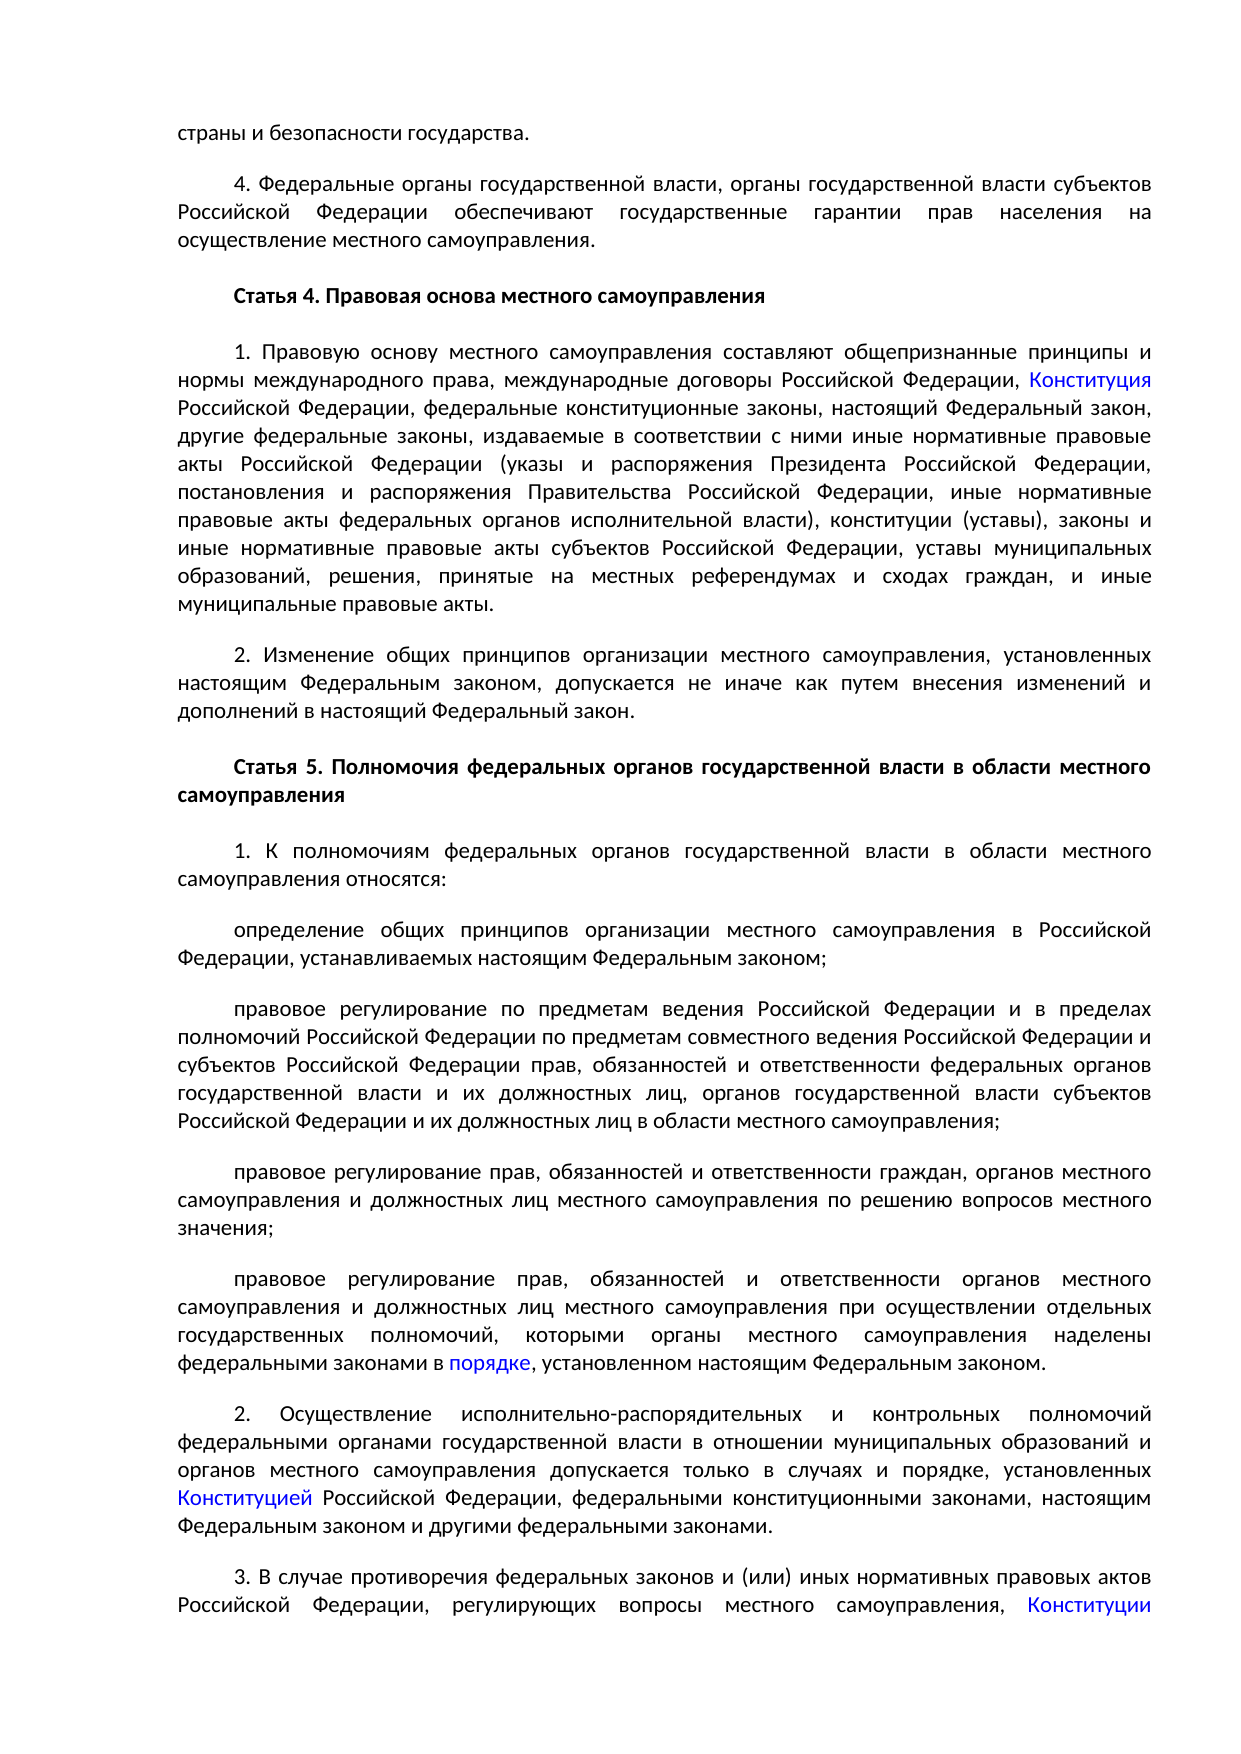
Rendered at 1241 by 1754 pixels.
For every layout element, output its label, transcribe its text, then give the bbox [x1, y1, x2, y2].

title Статья 4. Правовая основа местного самоуправления [177, 281, 1152, 309]
title Статья 5. Полномочия федеральных органов государственной власти в области местного самоуправления [177, 752, 1152, 808]
text 2. Изменение общих принципов организации местного самоуправления, установленных настоящим Федеральным законом, допускается не иначе как путем внесения изменений и дополнений в настоящий Федеральный закон. [177, 640, 1152, 724]
text 2. Осуществление исполнительно-распорядительных и контрольных полномочий федеральными органами государственной власти в отношении муниципальных образований и органов местного самоуправления допускается только в случаях и порядке, установленных Конституцией Российской Федерации, федеральными конституционными законами, настоящим Федеральным законом и другими федеральными законами. [177, 1399, 1152, 1539]
text 1. Правовую основу местного самоуправления составляют общепризнанные принципы и нормы международного права, международные договоры Российской Федерации, Конституция Российской Федерации, федеральные конституционные законы, настоящий Федеральный закон, другие федеральные законы, издаваемые в соответствии с ними иные нормативные правовые акты Российской Федерации (указы и распоряжения Президента Российской Федерации, постановления и распоряжения Правительства Российской Федерации, иные нормативные правовые акты федеральных органов исполнительной власти), конституции (уставы), законы и иные нормативные правовые акты субъектов Российской Федерации, уставы муниципальных образований, решения, принятые на местных референдумах и сходах граждан, и иные муниципальные правовые акты. [177, 337, 1152, 617]
text правовое регулирование прав, обязанностей и ответственности органов местного самоуправления и должностных лиц местного самоуправления при осуществлении отдельных государственных полномочий, которыми органы местного самоуправления наделены федеральными законами в порядке, установленном настоящим Федеральным законом. [177, 1264, 1152, 1376]
text правовое регулирование прав, обязанностей и ответственности граждан, органов местного самоуправления и должностных лиц местного самоуправления по решению вопросов местного значения; [177, 1157, 1152, 1241]
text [177, 1562, 1152, 1618]
text правовое регулирование по предметам ведения Российской Федерации и в пределах полномочий Российской Федерации по предметам совместного ведения Российской Федерации и субъектов Российской Федерации прав, обязанностей и ответственности федеральных органов государственной власти и их должностных лиц, органов государственной власти субъектов Российской Федерации и их должностных лиц в области местного самоуправления; [177, 994, 1152, 1134]
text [177, 118, 1152, 146]
text 4. Федеральные органы государственной власти, органы государственной власти субъектов Российской Федерации обеспечивают государственные гарантии прав населения на осуществление местного самоуправления. [177, 169, 1152, 253]
text 1. К полномочиям федеральных органов государственной власти в области местного самоуправления относятся: [177, 836, 1152, 892]
text определение общих принципов организации местного самоуправления в Российской Федерации, устанавливаемых настоящим Федеральным законом; [177, 915, 1152, 971]
